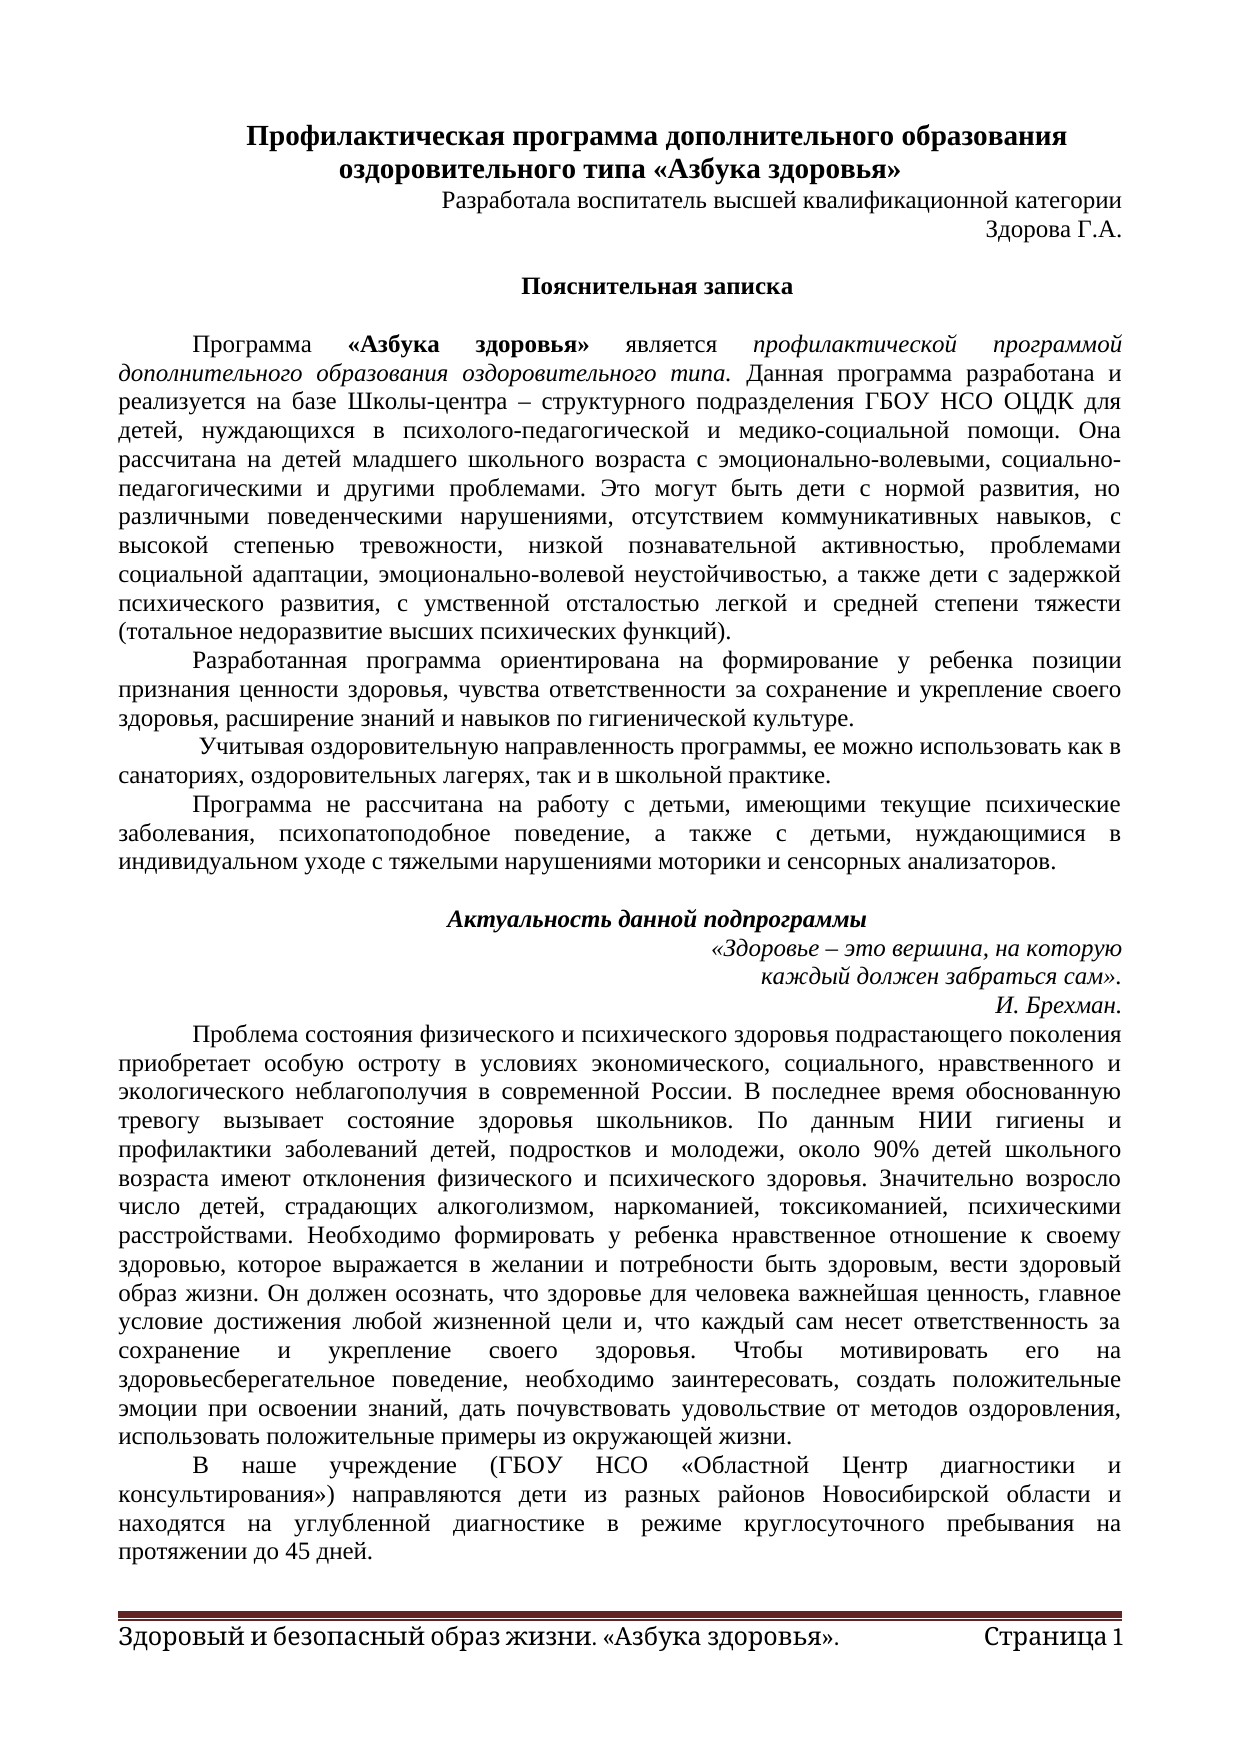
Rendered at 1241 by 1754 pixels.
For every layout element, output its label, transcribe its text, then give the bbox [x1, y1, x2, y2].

text каждый должен забраться сам». [118, 961, 1122, 990]
subtitle Пояснительная записка [118, 271, 1122, 300]
text «Здоровье – это вершина, на которую [118, 933, 1122, 961]
text Учитывая оздоровительную направленность программы, ее можно использовать как в санаториях, оздоровительных лагерях, так и в школьной практике. [118, 731, 1122, 789]
text Программа «Азбука здоровья» является профилактической программой дополнительного образования оздоровительного типа. Данная программа разработана и реализуется на базе Школы-центра – структурного подразделения ГБОУ НСО ОЦДК для детей, нуждающихся в психолого-педагогической и медико-социальной помощи. Она рассчитана на детей младшего школьного возраста с эмоционально-волевыми, социально-педагогическими и другими проблемами. Это могут быть дети с нормой развития, но различными поведенческими нарушениями, отсутствием коммуникативных навыков, с высокой степенью тревожности, низкой познавательной активностью, проблемами социальной адаптации, эмоционально-волевой неустойчивостью, а также дети с задержкой психического развития, с умственной отсталостью легкой и средней степени тяжести (тотальное недоразвитие высших психических функций). [118, 329, 1122, 645]
text Проблема состояния физического и психического здоровья подрастающего поколения приобретает особую остроту в условиях экономического, социального, нравственного и экологического неблагополучия в современной России. В последнее время обоснованную тревогу вызывает состояние здоровья школьников. По данным НИИ гигиены и профилактики заболеваний детей, подростков и молодежи, около 90% детей школьного возраста имеют отклонения физического и психического здоровья. Значительно возросло число детей, страдающих алкоголизмом, наркоманией, токсикоманией, психическими расстройствами. Необходимо формировать у ребенка нравственное отношение к своему здоровью, которое выражается в желании и потребности быть здоровым, вести здоровый образ жизни. Он должен осознать, что здоровье для человека важнейшая ценность, главное условие достижения любой жизненной цели и, что каждый сам несет ответственность за сохранение и укрепление своего здоровья. Чтобы мотивировать его на здоровьесберегательное поведение, необходимо заинтересовать, создать положительные эмоции при освоении знаний, дать почувствовать удовольствие от методов оздоровления, использовать положительные примеры из окружающей жизни. [118, 1019, 1122, 1450]
text Здорова Г.А. [118, 214, 1122, 243]
text Разработанная программа ориентирована на формирование у ребенка позиции признания ценности здоровья, чувства ответственности за сохранение и укрепление своего здоровья, расширение знаний и навыков по гигиенической культуре. [118, 645, 1122, 731]
text В наше учреждение (ГБОУ НСО «Областной Центр диагностики и консультирования») направляются дети из разных районов Новосибирской области и находятся на углубленной диагностике в режиме круглосуточного пребывания на протяжении до 45 дней. [118, 1450, 1122, 1565]
text И. Брехман. [118, 990, 1122, 1019]
text Разработала воспитатель высшей квалификационной категории [118, 185, 1122, 214]
text Актуальность данной подпрограммы [118, 904, 1122, 933]
text Программа не рассчитана на работу с детьми, имеющими текущие психические заболевания, психопатоподобное поведение, а также с детьми, нуждающимися в индивидуальном уходе с тяжелыми нарушениями моторики и сенсорных анализаторов. [118, 789, 1122, 875]
text Профилактическая программа дополнительного образования оздоровительного типа «Азбука здоровья» [118, 118, 1122, 185]
